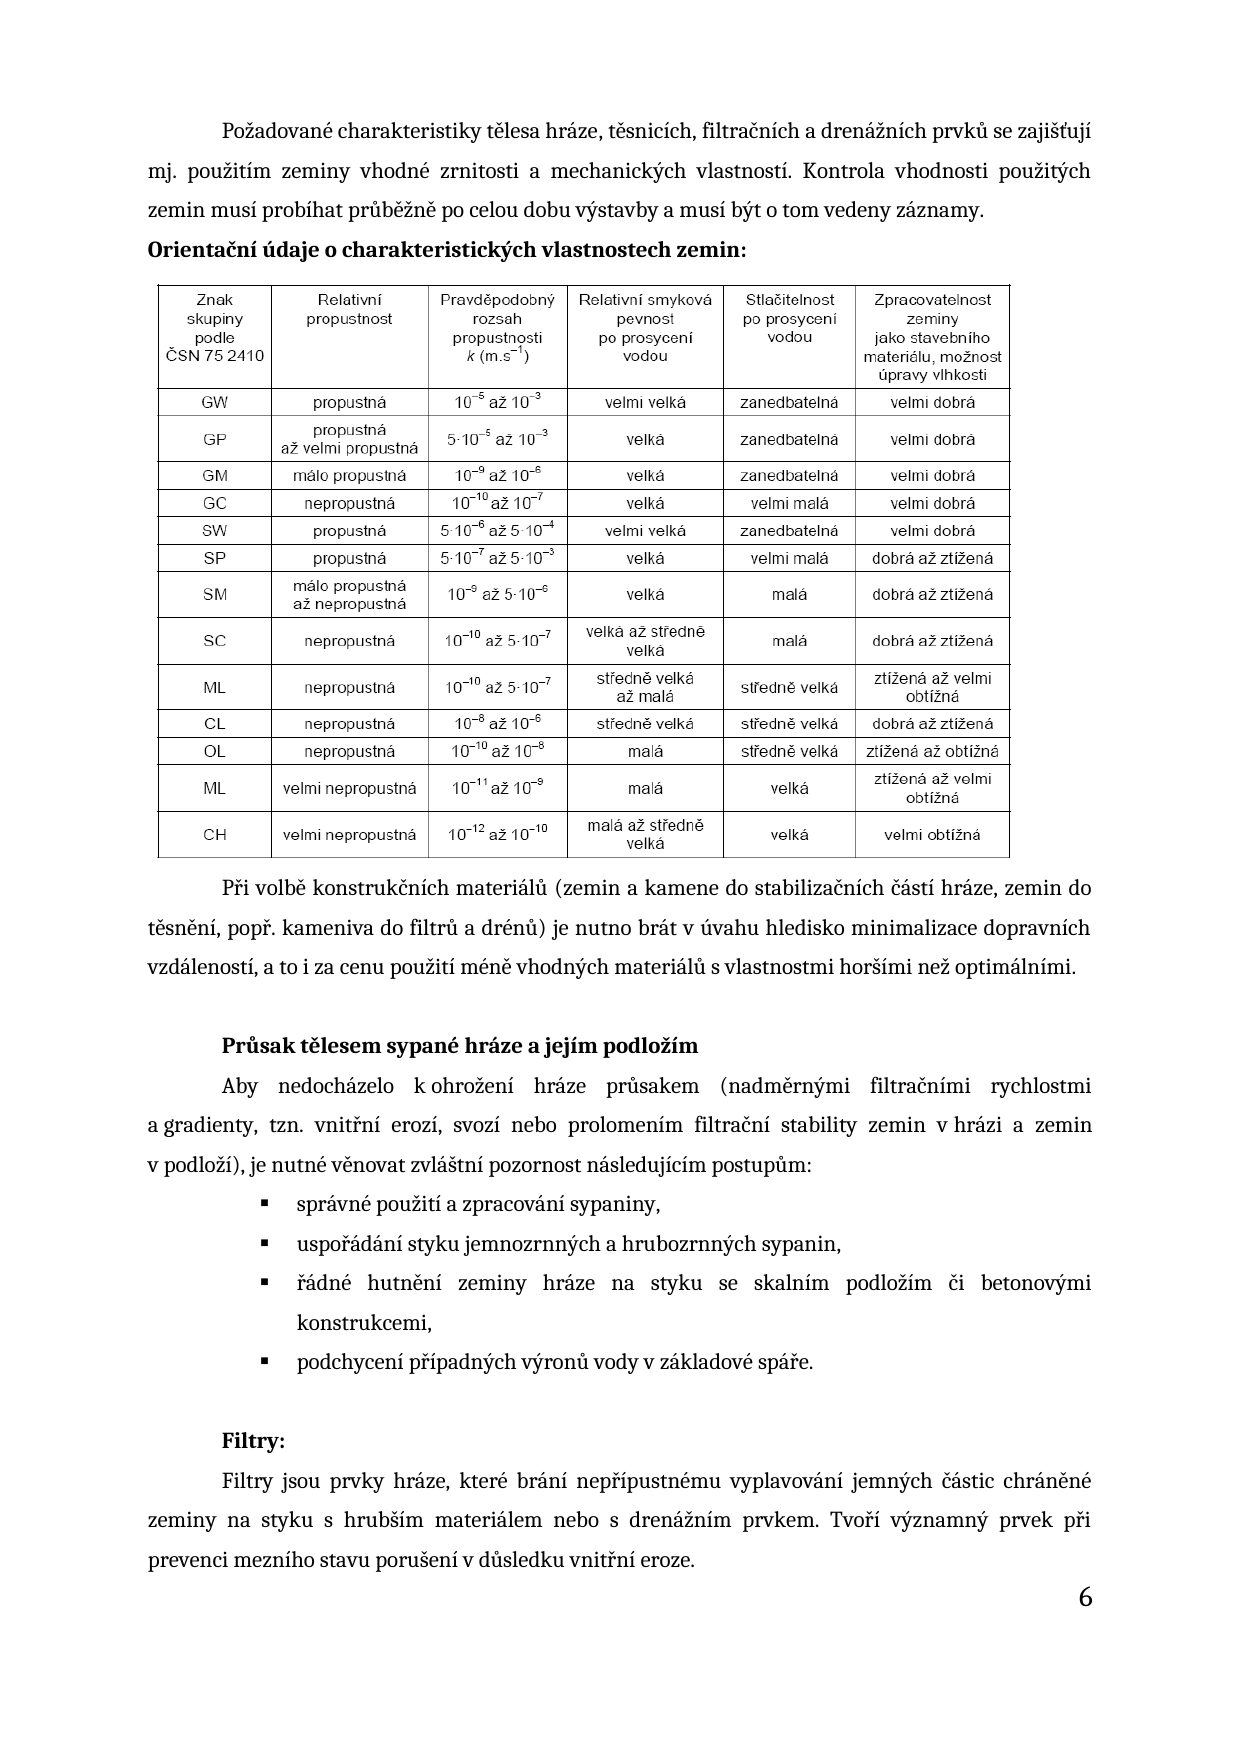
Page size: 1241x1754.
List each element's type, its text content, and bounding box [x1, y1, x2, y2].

text Požadované charakteristiky tělesa hráze, těsnicích, filtračních a drenážních prvků se zajišťují mj. použitím zeminy vhodné zrnitosti a mechanických vlastností. Kontrola vhodnosti použitých zemin musí probíhat průběžně po celou dobu výstavby a musí být o tom vedeny záznamy. [148, 118, 1092, 223]
text Orientační údaje o charakteristických vlastnostech zemin: [148, 237, 1092, 263]
list podchycení případných výronů vody v základové spáře. [259, 1349, 1092, 1375]
text Průsak tělesem sypané hráze a jejím podložím [148, 1033, 1092, 1059]
picture [147, 276, 1019, 862]
list správné použití a zpracování sypaniny, [259, 1191, 1092, 1217]
text Při volbě konstrukčních materiálů (zemin a kamene do stabilizačních částí hráze, zemin do těsnění, popř. kameniva do filtrů a drénů) je nutno brát v úvahu hledisko minimalizace dopravních vzdáleností, a to i za cenu použití méně vhodných materiálů s vlastnostmi horšími než optimálními. [148, 875, 1092, 981]
text Aby nedocházelo k ohrožení hráze průsakem (nadměrnými filtračními rychlostmi a gradienty, tzn. vnitřní erozí, svozí nebo prolomením filtrační stability zemin v hrázi a zemin v podloží), je nutné věnovat zvláštní pozornost následujícím postupům: [148, 1073, 1092, 1178]
list uspořádání styku jemnozrnných a hrubozrnných sypanin, [259, 1231, 1092, 1257]
list řádné hutnění zeminy hráze na styku se skalním podložím či betonovými konstrukcemi, [259, 1270, 1092, 1336]
text Filtry: [148, 1428, 1092, 1454]
text Filtry jsou prvky hráze, které brání nepřípustnému vyplavování jemných částic chráněné zeminy na styku s hrubším materiálem nebo s drenážním prvkem. Tvoří významný prvek při prevenci mezního stavu porušení v důsledku vnitřní eroze. [148, 1467, 1092, 1573]
